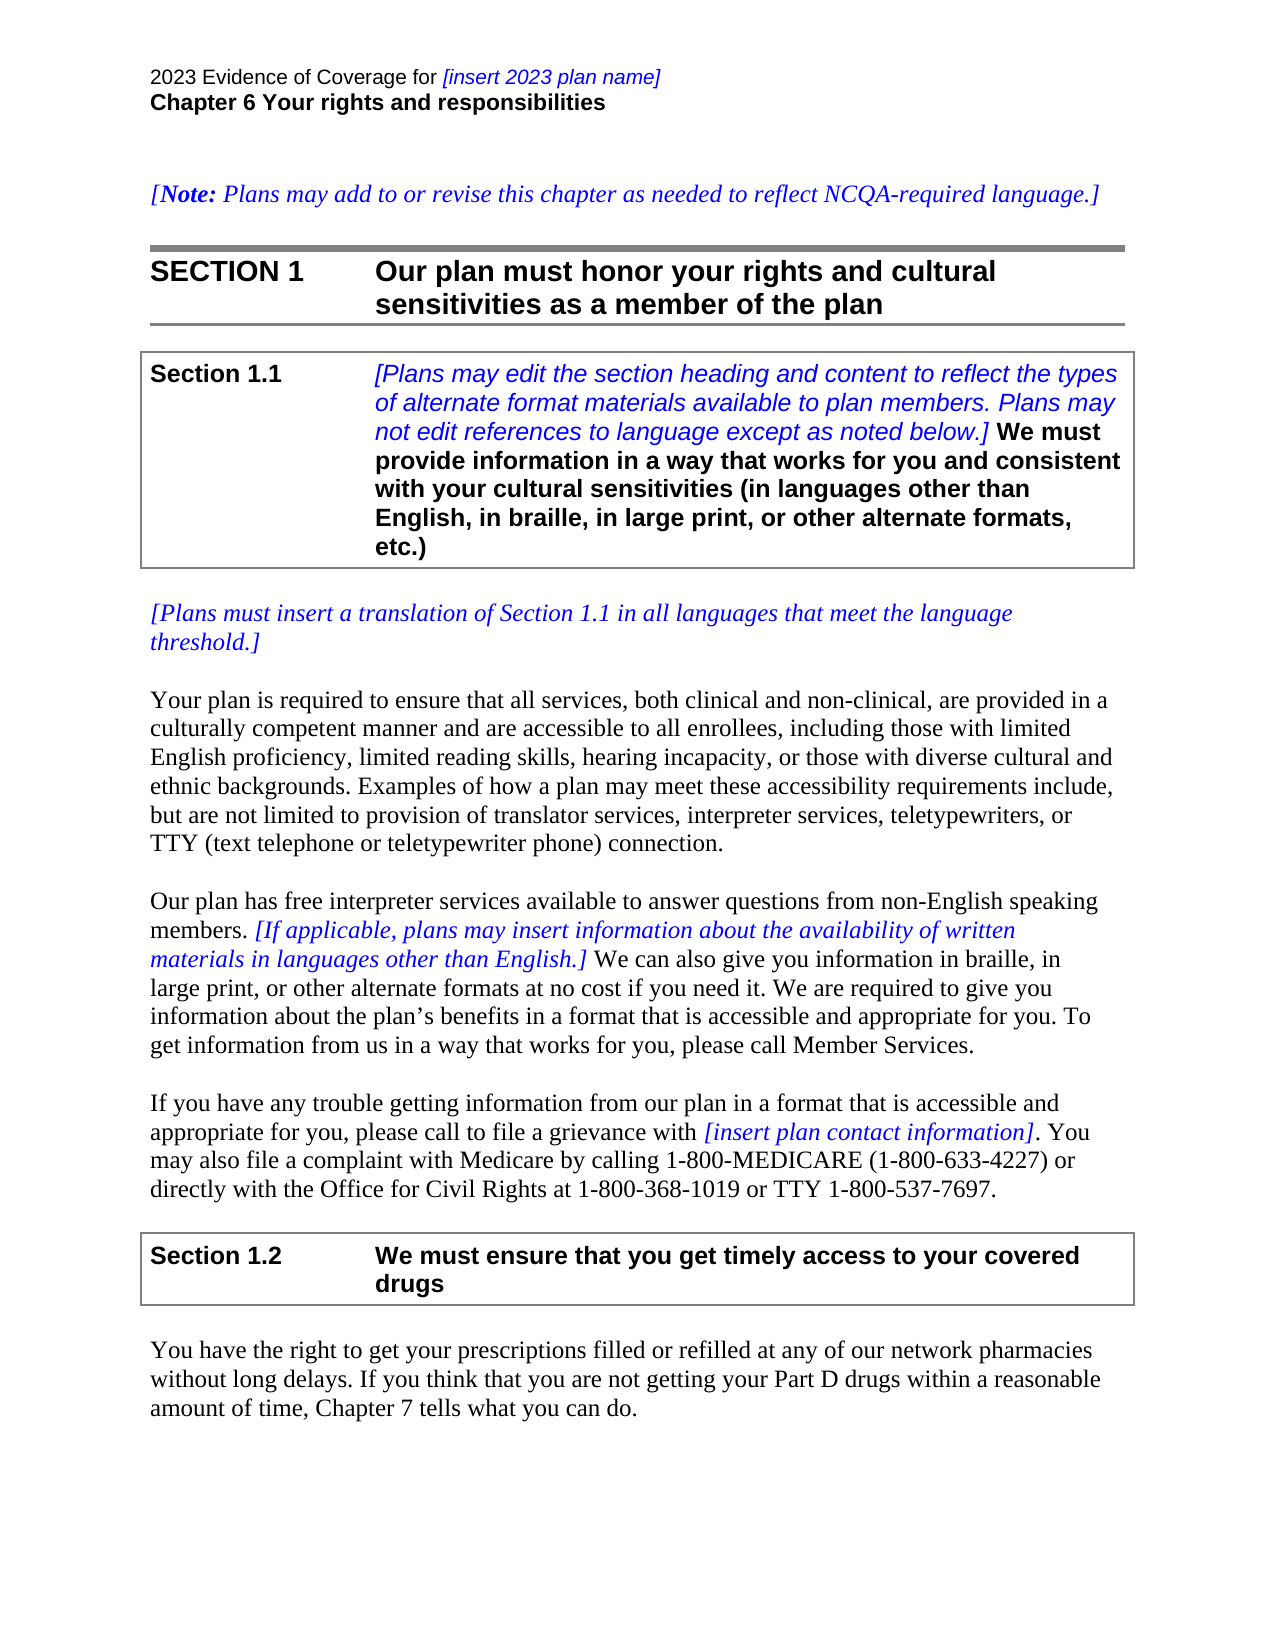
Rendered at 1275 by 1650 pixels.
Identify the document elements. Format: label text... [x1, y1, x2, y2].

subtitle Section 1.2 We must ensure that you get timely access to your covered drugs [142, 1234, 1133, 1304]
subtitle Section 1.1 [Plans may edit the section heading and content to reflect the types of alternate format materials available to plan members. Plans may not edit references to language except as noted below.] We must provide information in a way that works for you and consistent with your cultural sensitivities (in languages other than English, in braille, in large print, or other alternate formats, etc.) [142, 353, 1133, 567]
text Your plan is required to ensure that all services, both clinical and non-clinical, are provided in a culturally competent manner and are accessible to all enrollees, including those with limited English proficiency, limited reading skills, hearing incapacity, or those with diverse cultural and ethnic backgrounds. Examples of how a plan may meet these accessibility requirements include, but are not limited to provision of translator services, interpreter services, teletypewriters, or TTY (text telephone or teletypewriter phone) connection. [150, 685, 1125, 857]
text [Note: Plans may add to or revise this chapter as needed to reflect NCQA-required language.] [150, 179, 1125, 208]
text [Plans must insert a translation of Section 1.1 in all languages that meet the language threshold.] [150, 598, 1125, 656]
text You have the right to get your prescriptions filled or refilled at any of our network pharmacies without long delays. If you think that you are not getting your Part D drugs within a reasonable amount of time, Chapter 7 tells what you can do. [150, 1336, 1125, 1422]
text Our plan has free interpreter services available to answer questions from non-English speaking members. [If applicable, plans may insert information about the availability of written materials in languages other than English.] We can also give you information in braille, in large print, or other alternate formats at no cost if you need it. We are required to give you information about the plan’s benefits in a format that is accessible and appropriate for you. To get information from us in a way that works for you, please call Member Services. [150, 886, 1106, 1059]
subtitle SECTION 1 Our plan must honor your rights and cultural sensitivities as a member of the plan [150, 252, 1125, 323]
text If you have any trouble getting information from our plan in a format that is accessible and appropriate for you, please call to file a grievance with [insert plan contact information]. You may also file a complaint with Medicare by calling 1-800-MEDICARE (1-800-633-4227) or directly with the Office for Civil Rights at 1-800-368-1019 or TTY 1-800-537-7697. [150, 1088, 1125, 1203]
